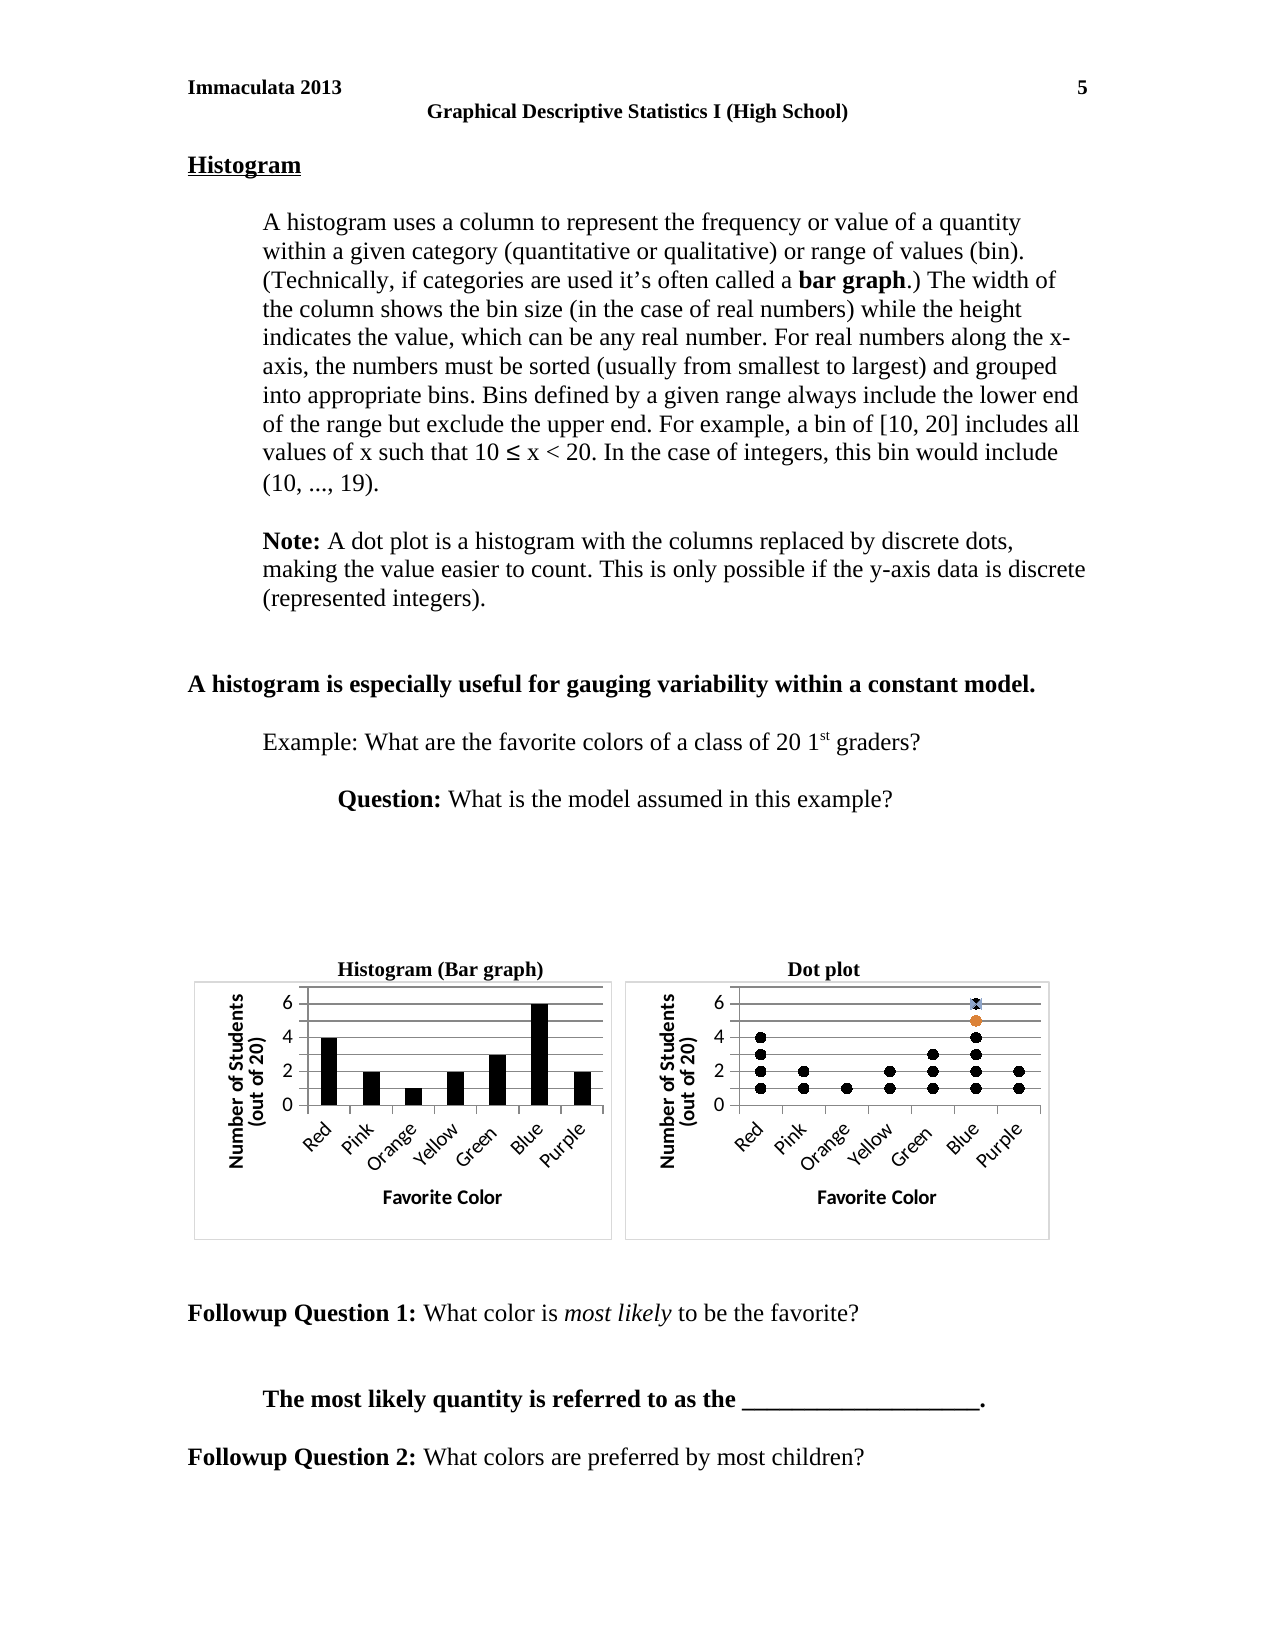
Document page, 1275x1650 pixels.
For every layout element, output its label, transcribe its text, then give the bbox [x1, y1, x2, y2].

text The most likely quantity is referred to as the ___________________. [187, 1384, 1087, 1413]
text Histogram (Bar graph) Dot plot [262, 957, 1087, 981]
text Question: What is the model assumed in this example? [187, 784, 1087, 813]
text Followup Question 1: What color is most likely to be the favorite? [187, 1298, 1087, 1327]
text A histogram is especially useful for gauging variability within a constant model. [187, 669, 1087, 698]
text Example: What are the favorite colors of a class of 20 1st graders? [187, 727, 1087, 756]
text Note: A dot plot is a histogram with the columns replaced by discrete dots, making the value easier to count. This is only possible if the y-axis data is discrete (represented integers). [262, 526, 1087, 612]
text Followup Question 2: What colors are preferred by most children? [187, 1442, 1087, 1471]
text A histogram uses a column to represent the frequency or value of a quantity within a given category (quantitative or qualitative) or range of values (bin). (Technically, if categories are used it’s often called a bar graph.) The width of the column shows the bin size (in the case of real numbers) while the height indicates the value, which can be any real number. For real numbers along the x-axis, the numbers must be sorted (usually from smallest to largest) and grouped into appropriate bins. Bins defined by a given range always include the lower end of the range but exclude the upper end. For example, a bin of [10, 20] includes all values of x such that 10 ≤ x < 20. In the case of integers, this bin would include (10, ..., 19). [262, 207, 1087, 497]
text Histogram [187, 150, 1087, 179]
